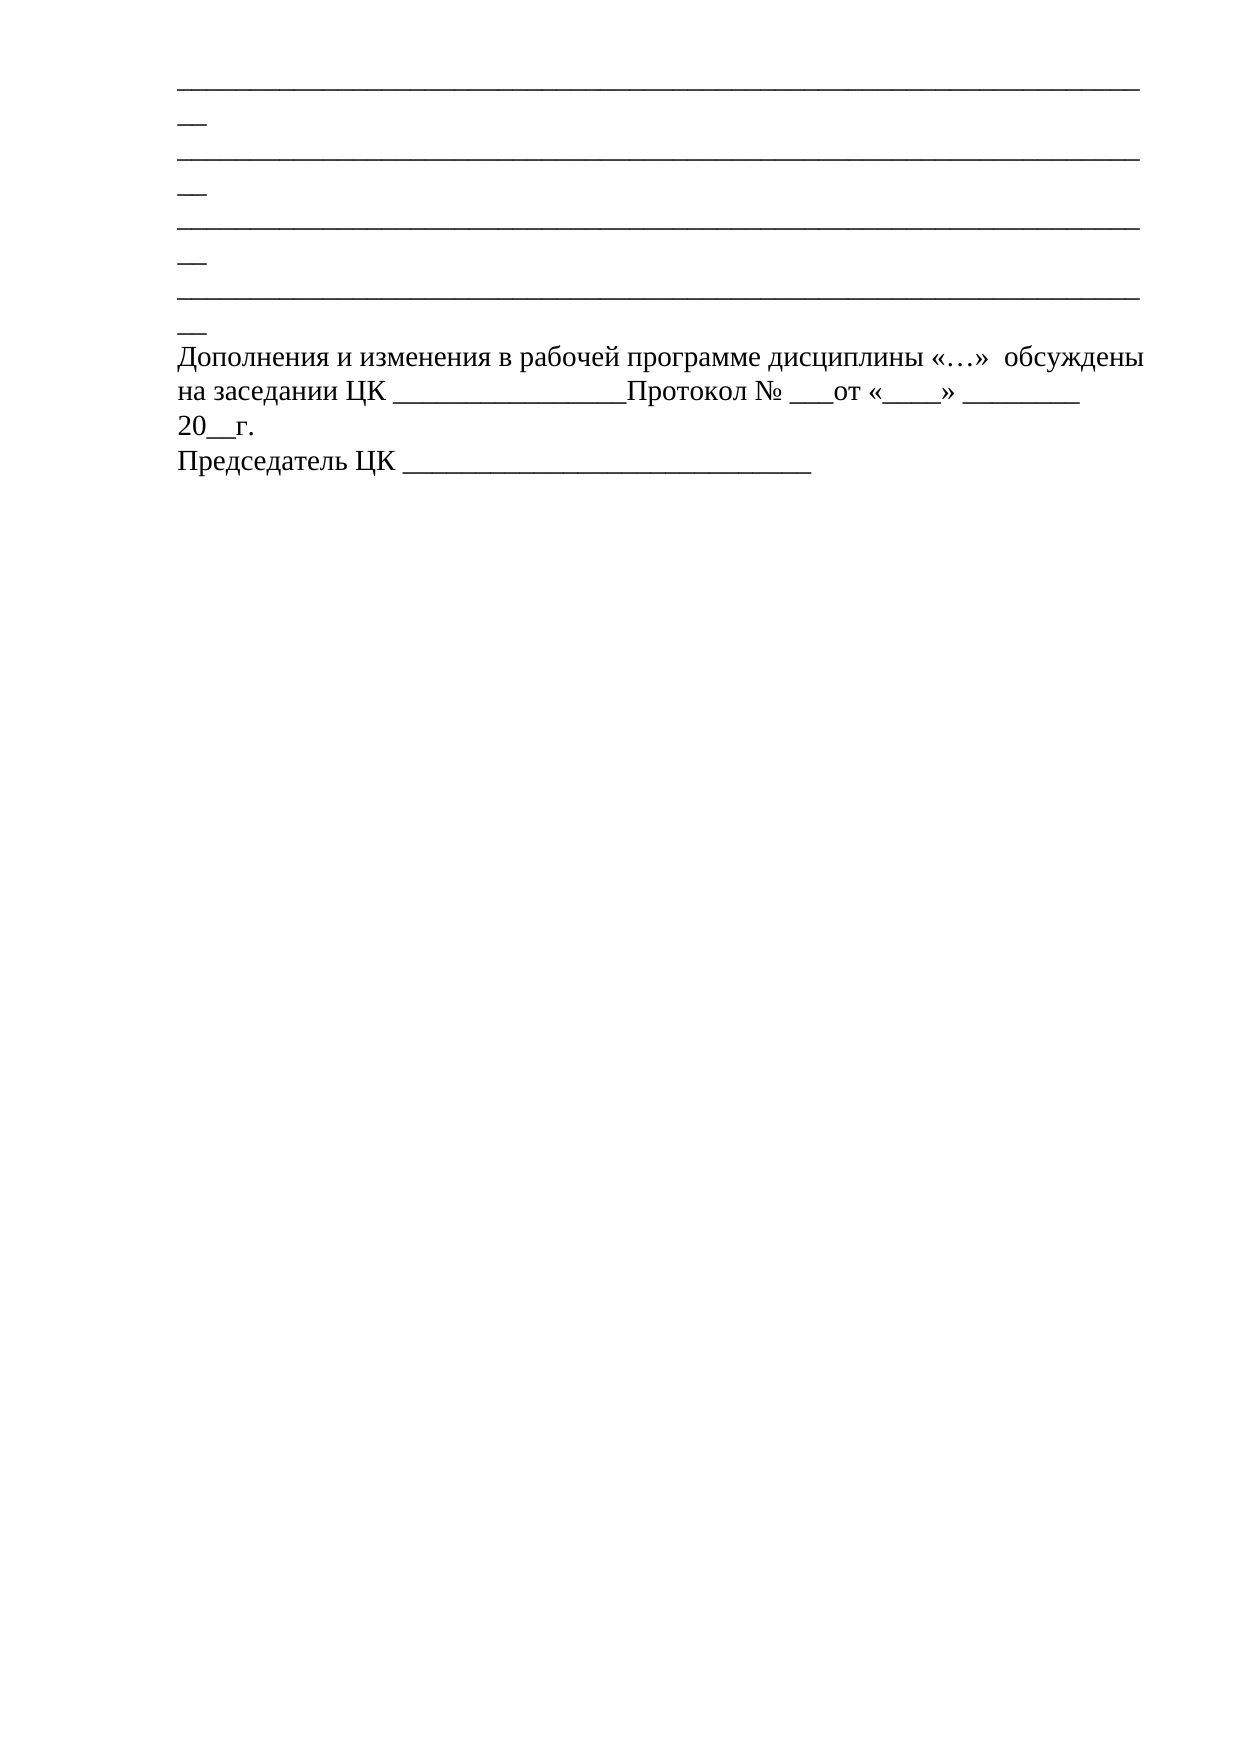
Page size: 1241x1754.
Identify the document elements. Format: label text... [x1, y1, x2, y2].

text Председатель ЦК ____________________________ [177, 442, 1152, 477]
text Дополнения и изменения в рабочей программе дисциплины «…» обсуждены на заседании ЦК ________________Протокол № ___от «____» ________ 20__г. [177, 337, 1152, 442]
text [177, 198, 1152, 268]
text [177, 268, 1152, 337]
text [177, 129, 1152, 198]
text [177, 59, 1152, 129]
